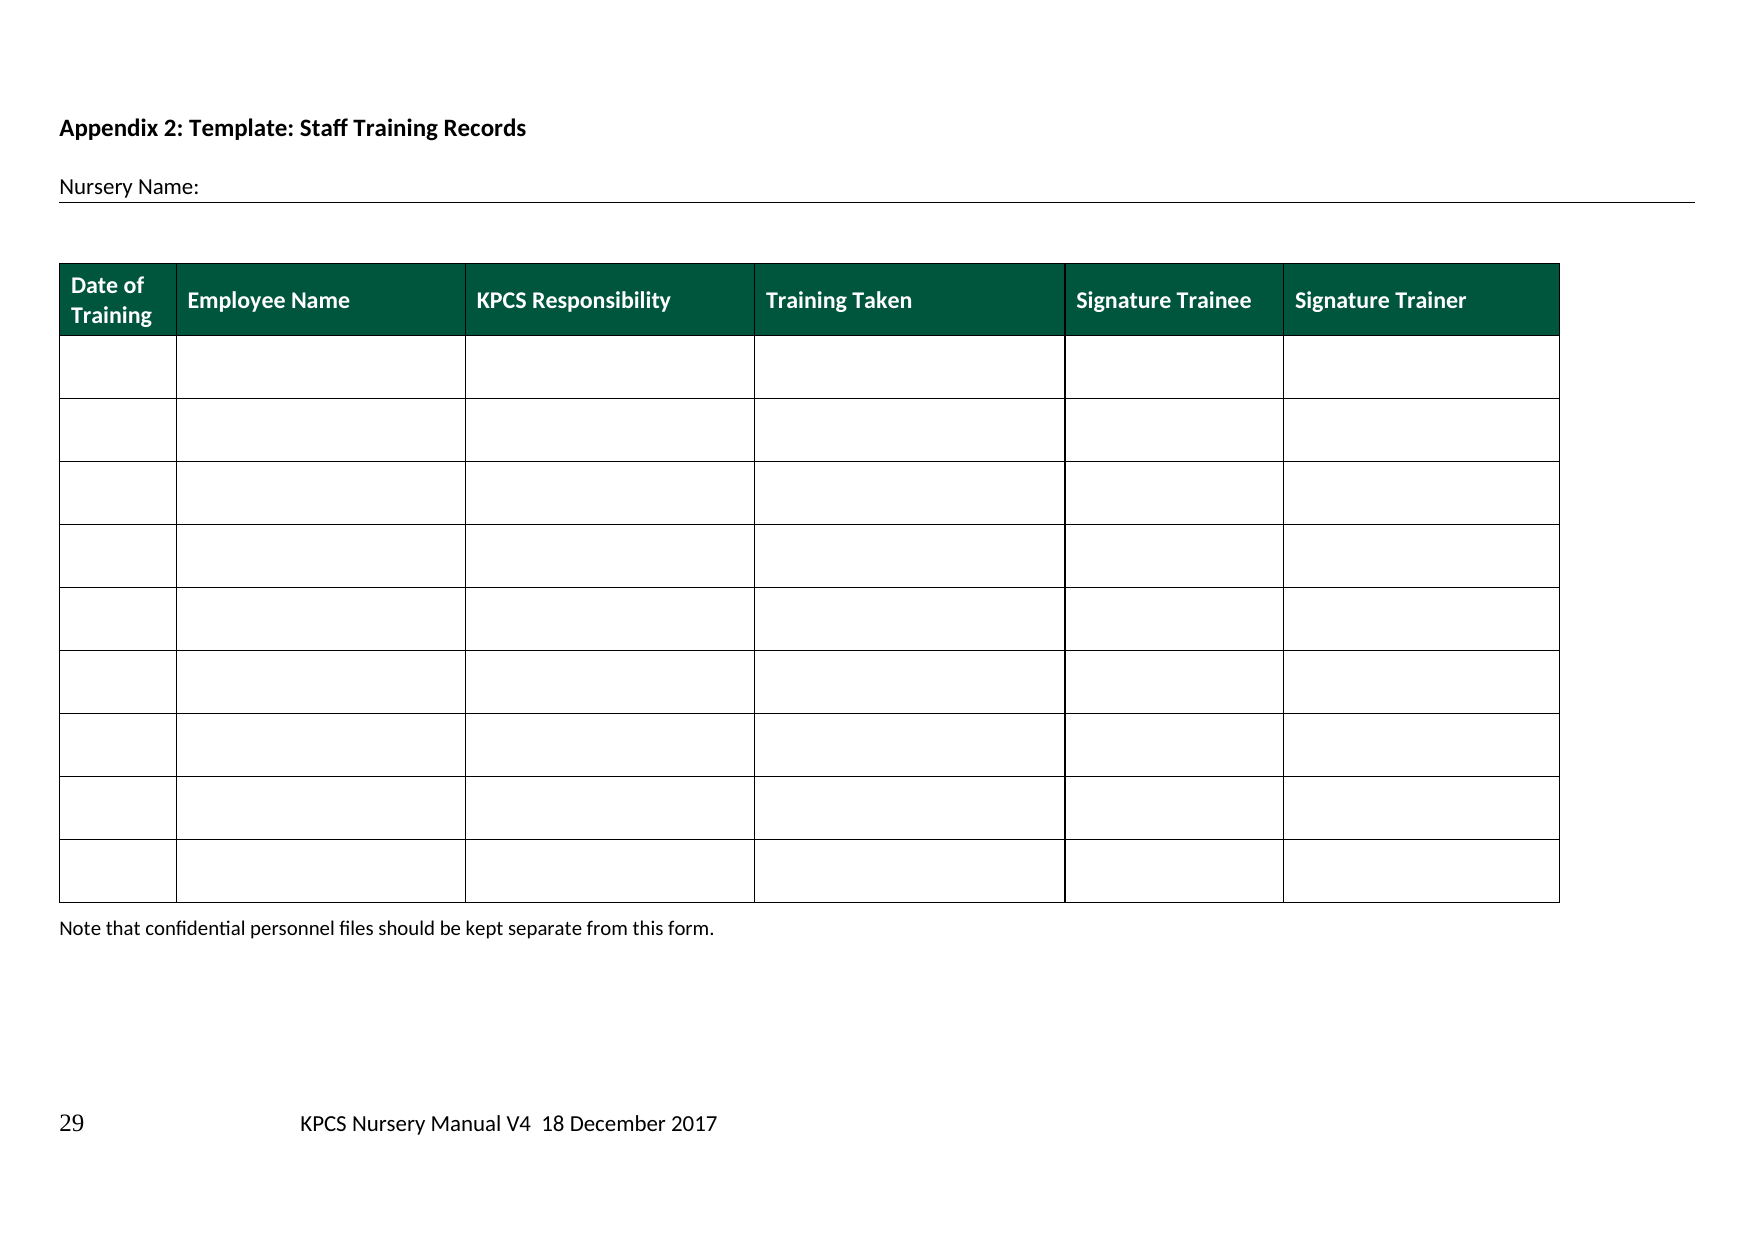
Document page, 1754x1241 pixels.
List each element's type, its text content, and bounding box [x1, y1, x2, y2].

table_cell [1066, 399, 1283, 461]
table_cell [1066, 651, 1283, 713]
table_cell [1284, 462, 1559, 524]
table_cell [1284, 714, 1559, 776]
table_cell [755, 777, 1064, 839]
table_cell [466, 462, 754, 524]
table_cell [466, 336, 754, 398]
table_cell [755, 840, 1064, 902]
text Note that confidential personnel files should be kept separate from this form. [59, 915, 1695, 941]
table_cell [60, 399, 176, 461]
table_cell [60, 525, 176, 587]
table_cell [466, 651, 754, 713]
table_cell [1284, 336, 1559, 398]
table_header Signature Trainee [1066, 264, 1283, 335]
table_header Signature Trainer [1284, 264, 1559, 335]
table_cell [755, 462, 1064, 524]
table_cell [1284, 399, 1559, 461]
table_cell [1284, 525, 1559, 587]
table_cell [60, 462, 176, 524]
table_cell [60, 840, 176, 902]
table_cell [755, 399, 1064, 461]
table_cell [466, 777, 754, 839]
table_cell [755, 714, 1064, 776]
table_cell [1284, 651, 1559, 713]
table_cell [1284, 588, 1559, 650]
table_cell [60, 336, 176, 398]
table_cell [177, 714, 465, 776]
table_cell [466, 714, 754, 776]
table_cell [177, 777, 465, 839]
table_cell [1066, 336, 1283, 398]
table_cell [1066, 840, 1283, 902]
table_cell [60, 651, 176, 713]
table_cell [1066, 525, 1283, 587]
table_cell [177, 336, 465, 398]
table_cell [177, 399, 465, 461]
table_cell [755, 588, 1064, 650]
table_cell [177, 462, 465, 524]
table_cell [755, 525, 1064, 587]
table_cell [1066, 462, 1283, 524]
table_cell [177, 588, 465, 650]
table_header KPCS Responsibility [466, 264, 754, 335]
table_cell [755, 651, 1064, 713]
table_cell [1066, 714, 1283, 776]
table_cell [466, 588, 754, 650]
table_cell [60, 588, 176, 650]
table_cell [755, 336, 1064, 398]
table_header Training Taken [755, 264, 1064, 335]
table_header Date of Training [60, 264, 176, 335]
table_cell [1066, 588, 1283, 650]
table_cell [1066, 777, 1283, 839]
table_cell [177, 840, 465, 902]
table_cell [177, 525, 465, 587]
table_cell [177, 651, 465, 713]
subtitle Appendix 2: Template: Staff Training Records [59, 112, 1695, 142]
table_cell [466, 525, 754, 587]
table_cell [466, 399, 754, 461]
text Nursery Name: [59, 172, 1695, 202]
table_cell [60, 714, 176, 776]
table_cell [1284, 840, 1559, 902]
table_header Employee Name [177, 264, 465, 335]
table_cell [60, 777, 176, 839]
table_cell [466, 840, 754, 902]
table_cell [1284, 777, 1559, 839]
